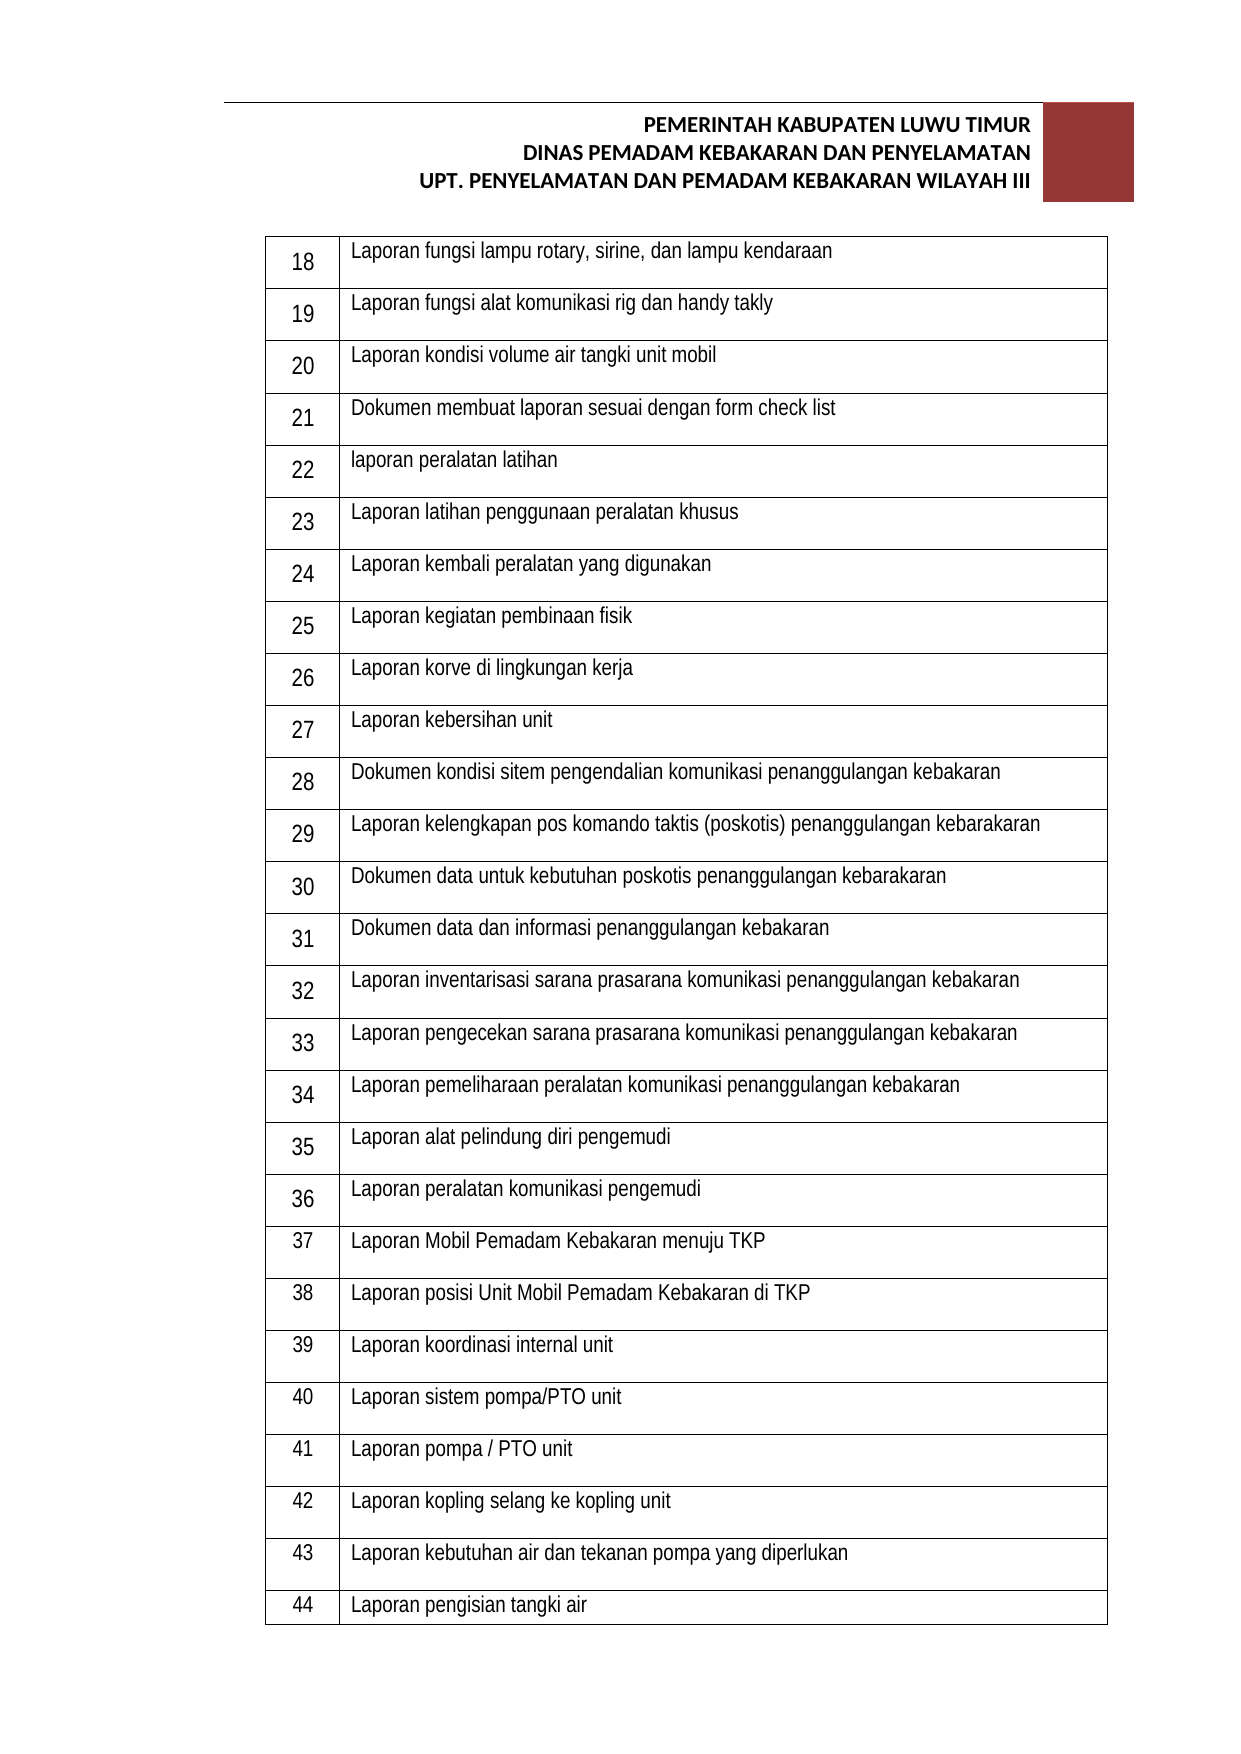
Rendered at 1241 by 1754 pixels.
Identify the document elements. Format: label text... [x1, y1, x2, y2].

table_cell 29 [266, 810, 339, 861]
table_cell 37 [266, 1227, 339, 1278]
table_cell 33 [266, 1019, 339, 1069]
table_cell Dokumen membuat laporan sesuai dengan form check list [340, 394, 1107, 444]
table_cell 31 [266, 914, 339, 965]
table_cell Laporan Mobil Pemadam Kebakaran menuju TKP [340, 1227, 1107, 1278]
table_cell 34 [266, 1071, 339, 1122]
table_cell 21 [266, 394, 339, 444]
table_cell Dokumen data dan informasi penanggulangan kebakaran [340, 914, 1107, 965]
table_cell Laporan fungsi lampu rotary, sirine, dan lampu kendaraan [340, 237, 1107, 288]
table_cell Laporan pompa / PTO unit [340, 1435, 1107, 1486]
table_cell Dokumen data untuk kebutuhan poskotis penanggulangan kebarakaran [340, 862, 1107, 913]
table_cell 28 [266, 758, 339, 809]
table_cell Laporan koordinasi internal unit [340, 1331, 1107, 1382]
table_cell 23 [266, 498, 339, 549]
table_cell Laporan sistem pompa/PTO unit [340, 1383, 1107, 1434]
table_cell Laporan latihan penggunaan peralatan khusus [340, 498, 1107, 549]
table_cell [340, 1591, 1107, 1624]
table_cell 42 [266, 1487, 339, 1538]
table_cell 26 [266, 654, 339, 705]
table_cell 30 [266, 862, 339, 913]
table_cell 38 [266, 1279, 339, 1330]
table_cell Laporan peralatan komunikasi pengemudi [340, 1175, 1107, 1226]
table_cell Dokumen kondisi sitem pengendalian komunikasi penanggulangan kebakaran [340, 758, 1107, 809]
table_cell Laporan pemeliharaan peralatan komunikasi penanggulangan kebakaran [340, 1071, 1107, 1122]
table_cell 20 [266, 341, 339, 392]
table_cell laporan peralatan latihan [340, 446, 1107, 497]
table_cell 19 [266, 289, 339, 340]
table_cell 35 [266, 1123, 339, 1174]
table_cell Laporan kelengkapan pos komando taktis (poskotis) penanggulangan kebarakaran [340, 810, 1107, 861]
table_cell 25 [266, 602, 339, 653]
table_cell Laporan pengecekan sarana prasarana komunikasi penanggulangan kebakaran [340, 1019, 1107, 1069]
table_cell Laporan alat pelindung diri pengemudi [340, 1123, 1107, 1174]
table_cell Laporan inventarisasi sarana prasarana komunikasi penanggulangan kebakaran [340, 966, 1107, 1017]
table_cell Laporan kopling selang ke kopling unit [340, 1487, 1107, 1538]
table_cell 22 [266, 446, 339, 497]
table_cell Laporan kembali peralatan yang digunakan [340, 550, 1107, 601]
table_cell 18 [266, 237, 339, 288]
table_cell 36 [266, 1175, 339, 1226]
table_cell Laporan kebutuhan air dan tekanan pompa yang diperlukan [340, 1539, 1107, 1590]
table_cell 27 [266, 706, 339, 757]
table_cell 32 [266, 966, 339, 1017]
table_cell Laporan korve di lingkungan kerja [340, 654, 1107, 705]
table_cell 43 [266, 1539, 339, 1590]
table_cell Laporan kebersihan unit [340, 706, 1107, 757]
table_cell Laporan fungsi alat komunikasi rig dan handy takly [340, 289, 1107, 340]
table_cell 40 [266, 1383, 339, 1434]
table_cell Laporan posisi Unit Mobil Pemadam Kebakaran di TKP [340, 1279, 1107, 1330]
table_cell 44 [266, 1591, 339, 1624]
table_cell 24 [266, 550, 339, 601]
table_cell Laporan kondisi volume air tangki unit mobil [340, 341, 1107, 392]
table_cell Laporan kegiatan pembinaan fisik [340, 602, 1107, 653]
table_cell 39 [266, 1331, 339, 1382]
table_cell 41 [266, 1435, 339, 1486]
